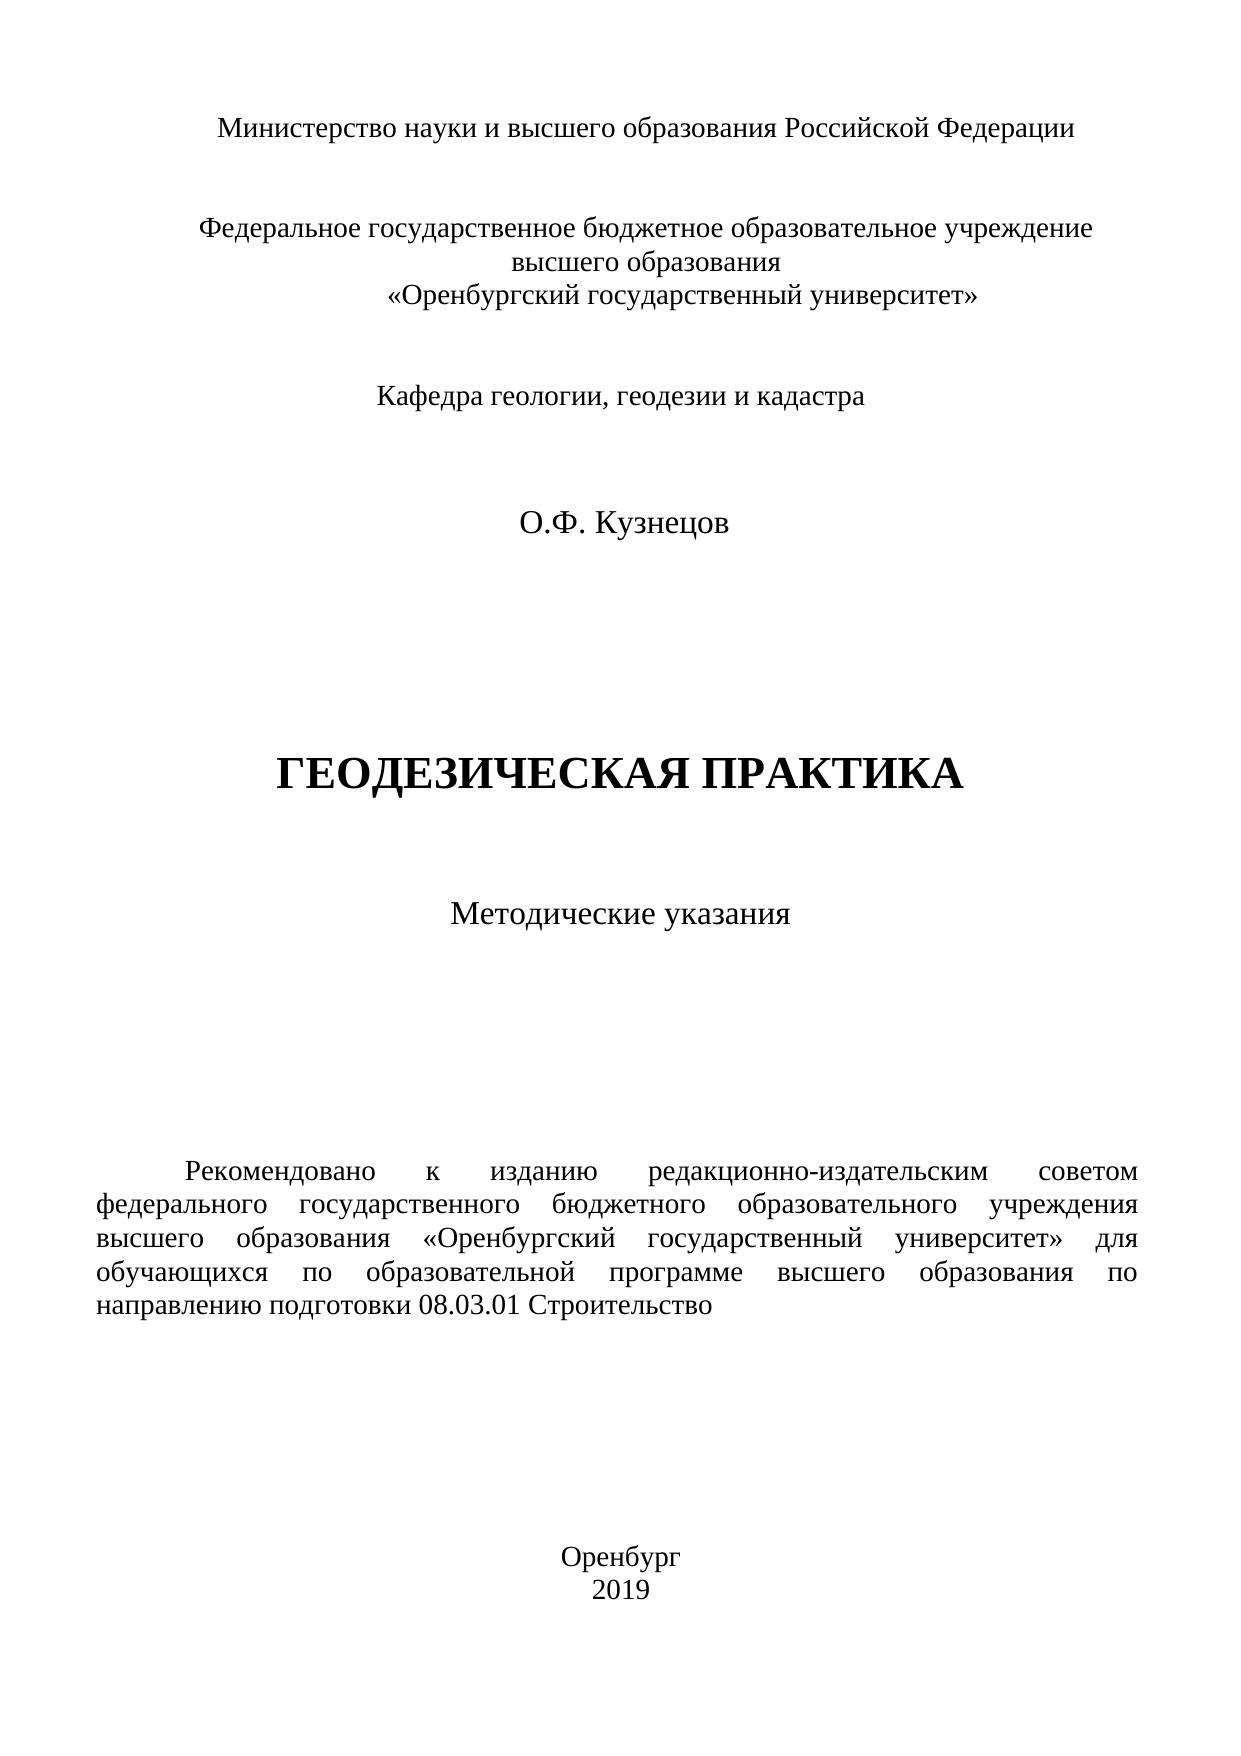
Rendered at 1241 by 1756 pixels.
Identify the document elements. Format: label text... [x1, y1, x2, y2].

text О.Ф. Кузнецов [155, 503, 1094, 541]
text Оренбург 2019 [560, 1539, 681, 1606]
text ГЕОДЕЗИЧЕСКАЯ ПРАКТИКА [147, 746, 1094, 798]
text Методические указания [147, 893, 1094, 932]
text Министерство науки и высшего образования Российской Федерации [198, 110, 1094, 143]
text «Оренбургский государственный университет» [387, 277, 1221, 311]
text Рекомендовано к изданию редакционно-издательским советом федерального государственного бюджетного образовательного учреждения высшего образования «Оренбургский государственный университет» для обучающихся по образовательной программе высшего образования по направлению подготовки 08.03.01 Строительство [96, 1153, 1139, 1321]
text Федеральное государственное бюджетное образовательное учреждение высшего образования [198, 210, 1094, 277]
text Кафедра геологии, геодезии и кадастра [147, 378, 1094, 412]
